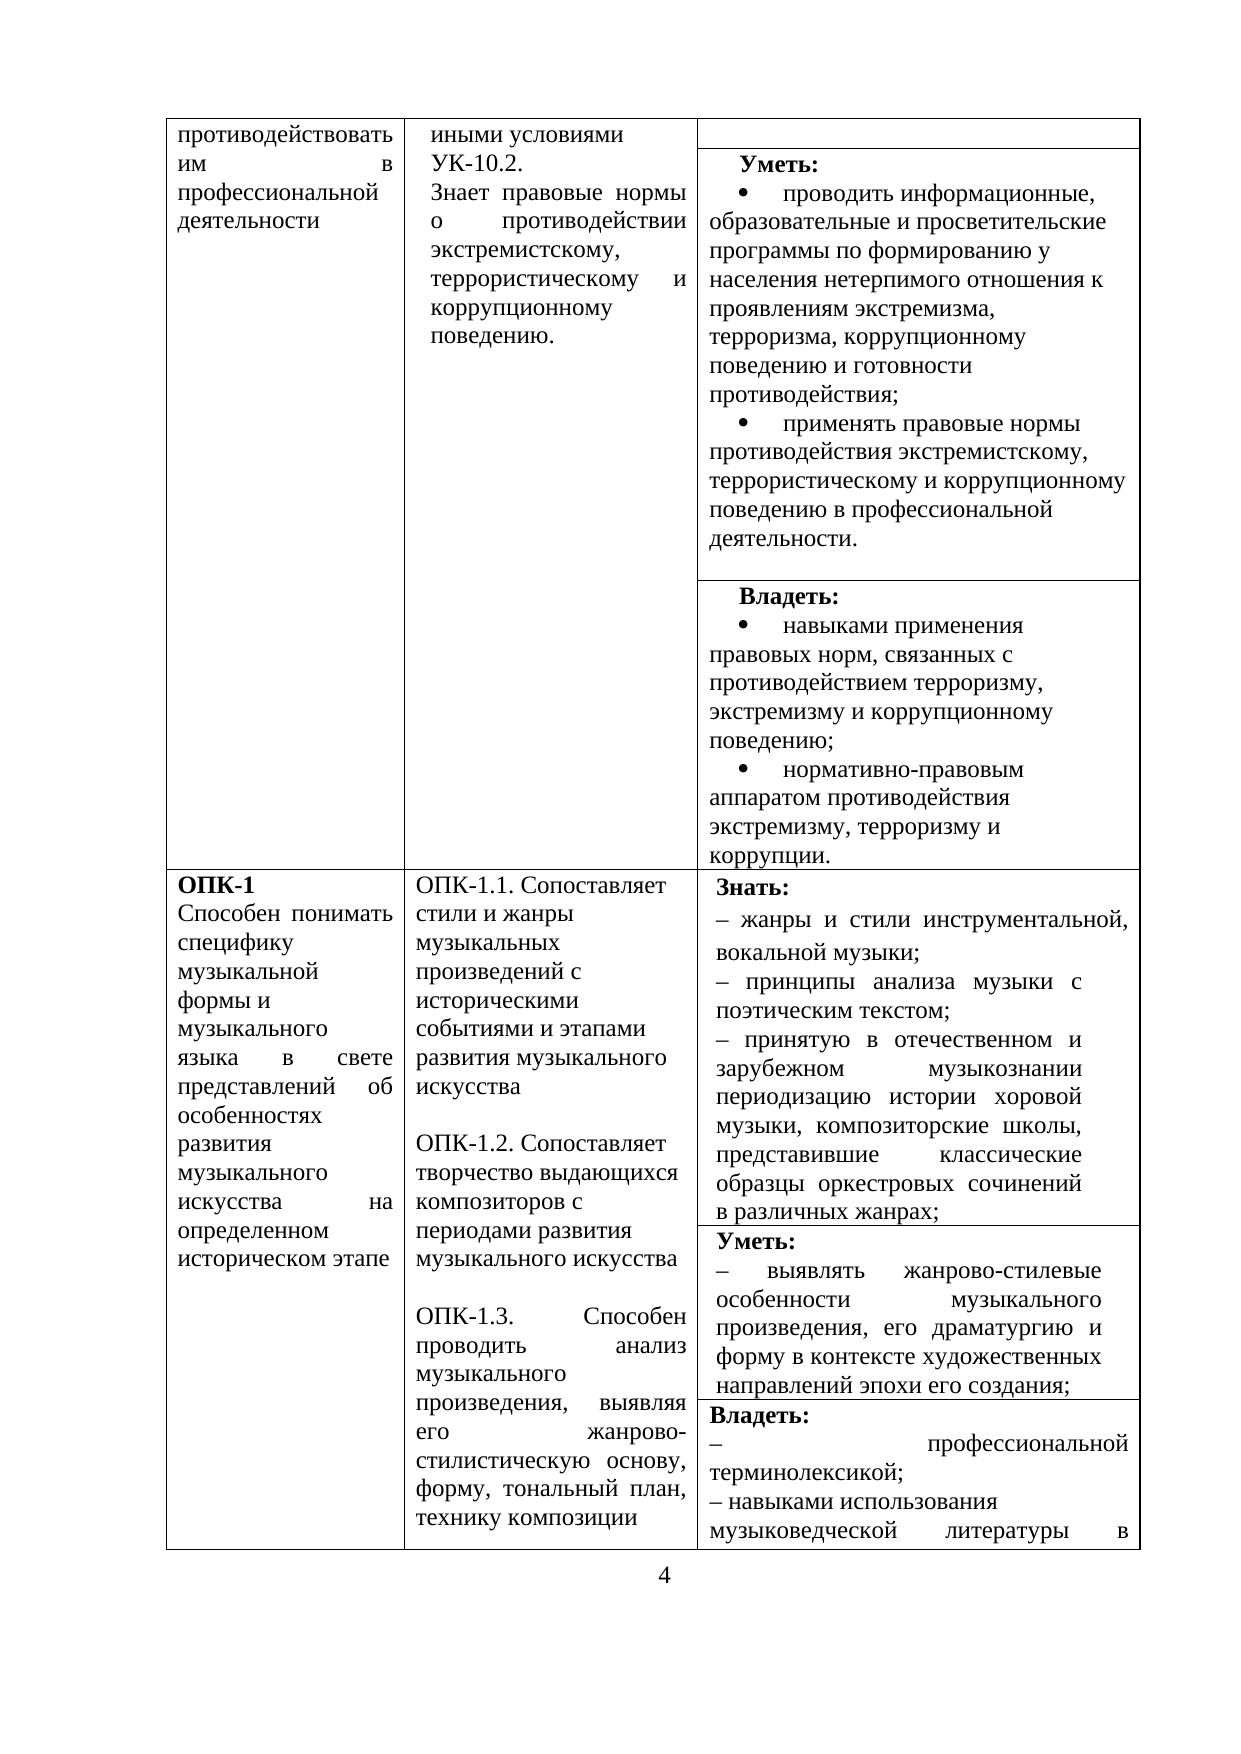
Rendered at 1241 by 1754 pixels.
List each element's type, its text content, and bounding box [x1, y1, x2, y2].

table_cell ОПК-1.1. Сопоставляет стили и жанры музыкальных произведений с историческими событиями и этапами развития музыкального искусства ОПК-1.2. Сопоставляет творчество выдающихся композиторов с периодами развития музыкального искусства ОПК-1.3. Способен проводить анализ музыкального произведения, выявляя его жанрово-стилистическую основу, форму, тональный план, технику композиции [405, 870, 697, 1549]
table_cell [405, 119, 697, 869]
table_cell Владеть: навыками применения правовых норм, связанных с противодействием терроризму, экстремизму и коррупционному поведению; нормативно-правовым аппаратом противодействия экстремизму, терроризму и коррупции. [698, 581, 1139, 869]
table_cell Уметь: проводить информационные, образовательные и просветительские программы по формированию у населения нетерпимого отношения к проявлениям экстремизма, терроризма, коррупционному поведению и готовности противодействия; применять правовые нормы противодействия экстремистскому, террористическому и коррупционному поведению в профессиональной деятельности. [698, 149, 1139, 580]
table_cell ОПК-1 Способен понимать специфику музыкальной формы и музыкального языка в свете представлений об особенностях развития музыкального искусства на определенном историческом этапе [167, 870, 404, 1549]
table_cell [698, 1400, 1139, 1549]
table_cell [698, 119, 1139, 148]
table_cell Уметь: – выявлять жанрово-стилевые особенности музыкального произведения, его драматургию и форму в контексте художественных направлений эпохи его создания; [698, 1226, 1139, 1399]
table_cell Знать: – жанры и стили инструментальной, вокальной музыки; – принципы анализа музыки с поэтическим текстом; – принятую в отечественном и зарубежном музыкознании периодизацию истории хоровой музыки, композиторские школы, представившие классические образцы оркестровых сочинений в различных жанрах; [698, 870, 1139, 1225]
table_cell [167, 119, 404, 869]
